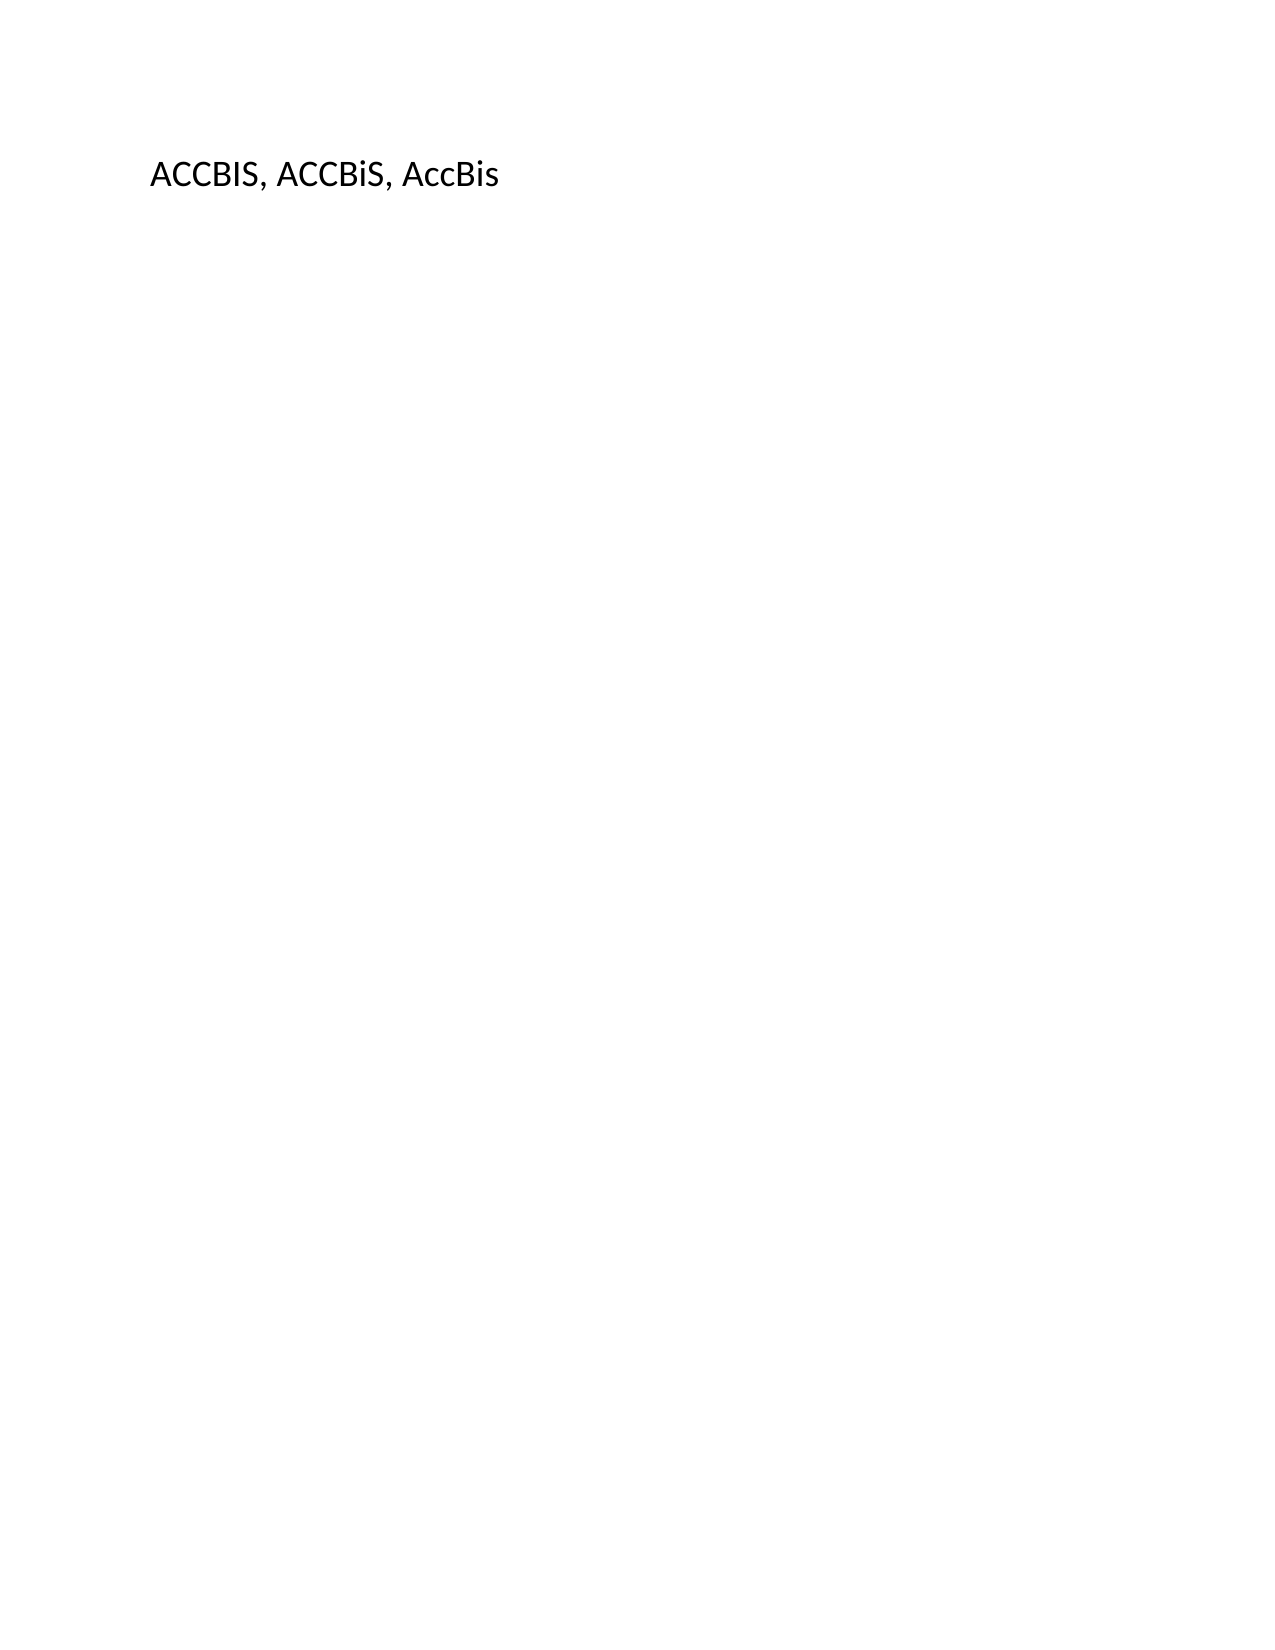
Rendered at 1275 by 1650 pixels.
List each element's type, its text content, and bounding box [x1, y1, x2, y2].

text ACCBIS, ACCBiS, AccBis [150, 150, 1125, 196]
